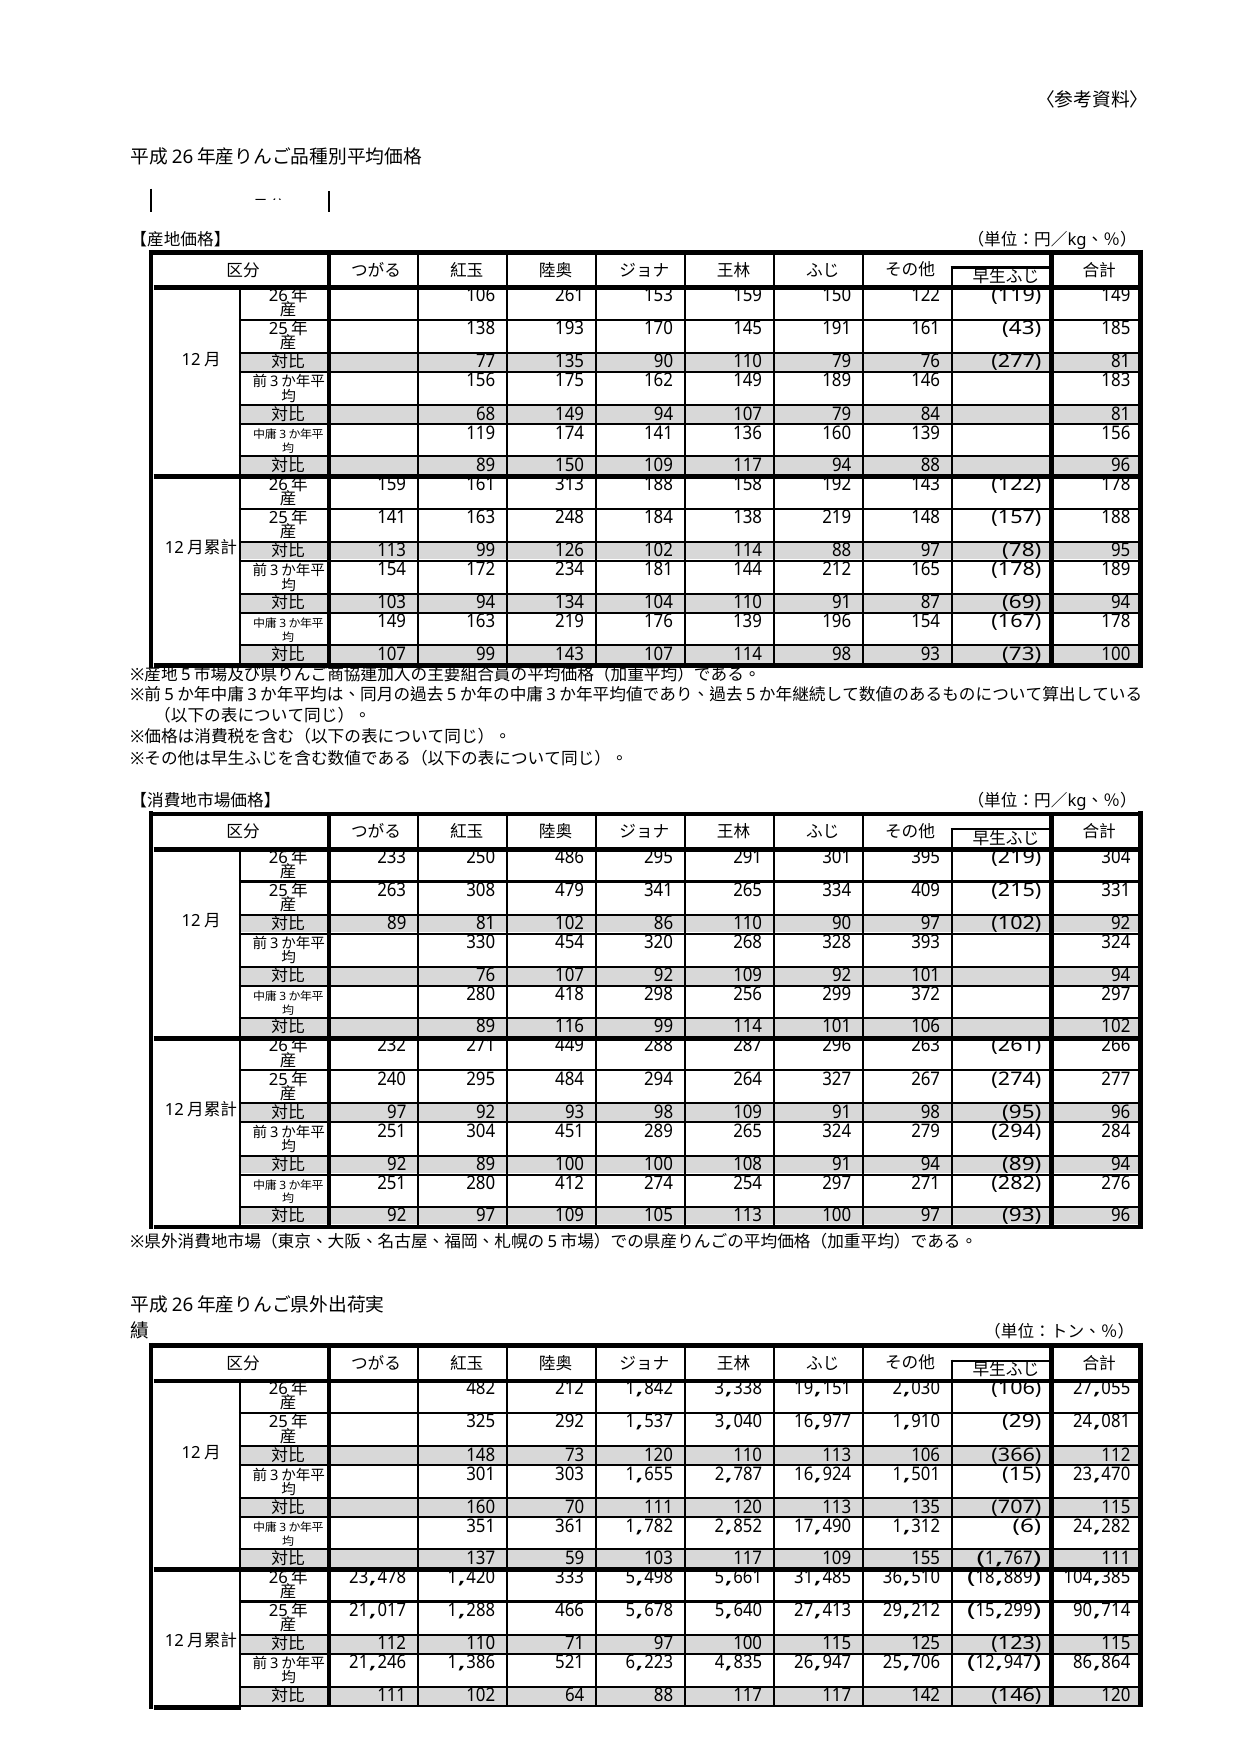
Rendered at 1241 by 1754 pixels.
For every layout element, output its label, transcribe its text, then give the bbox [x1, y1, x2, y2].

table_cell 265 [686, 1123, 773, 1154]
table_cell 150 [775, 290, 862, 319]
table_cell 274 [597, 1176, 684, 1206]
table_cell 99 [419, 646, 506, 663]
table_cell 161 [419, 479, 506, 507]
table_cell 115 [1054, 1499, 1138, 1516]
table_cell 1,420 [419, 1572, 506, 1600]
table_cell (122) [953, 479, 1049, 507]
table_cell 301 [419, 1466, 506, 1497]
table_cell 351 [419, 1518, 506, 1548]
table_cell 70 [508, 1499, 595, 1516]
table_cell 102 [597, 543, 684, 559]
table_cell 331 [1054, 883, 1138, 913]
table_cell 89 [419, 1157, 506, 1173]
table_cell 31,485 [775, 1572, 862, 1600]
table_cell 160 [775, 425, 862, 455]
table_cell 早生ふじ [953, 1362, 1049, 1378]
table_cell 98 [775, 646, 862, 663]
table_cell 149 [508, 406, 595, 423]
table_cell 295 [419, 1071, 506, 1102]
table_cell 100 [686, 1636, 773, 1653]
table_cell (15,299) [953, 1603, 1049, 1634]
table_cell 36,510 [864, 1572, 951, 1600]
table_cell 313 [508, 479, 595, 507]
table_header 区分 [153, 255, 327, 285]
table_cell 117 [686, 1688, 773, 1705]
table_header 王林 [686, 1348, 773, 1378]
table_header 紅玉 [419, 1348, 506, 1378]
table_cell [331, 1550, 417, 1567]
table_cell [953, 457, 1049, 474]
table_cell (69) [953, 595, 1049, 612]
table_cell 298 [597, 987, 684, 1017]
table_cell 12月 [153, 848, 239, 1036]
table_cell 109 [686, 1104, 773, 1121]
table_cell 26年産 [241, 1572, 327, 1600]
table_cell 25年産 [241, 1414, 327, 1445]
table_cell 109 [775, 1550, 862, 1567]
table_cell 120 [686, 1499, 773, 1516]
table_header 合計 [1054, 1348, 1138, 1378]
table_header つがる [331, 1348, 417, 1378]
table_cell 86 [597, 916, 684, 932]
table_cell 148 [864, 510, 951, 541]
table_cell 64 [508, 1688, 595, 1705]
table_cell [331, 457, 417, 474]
table_cell 100 [1054, 646, 1138, 663]
table_cell 280 [419, 987, 506, 1017]
table_cell 240 [331, 1071, 417, 1102]
table_cell 219 [508, 614, 595, 644]
table_cell 26年産 [241, 479, 327, 507]
table_cell 115 [775, 1636, 862, 1653]
table_cell 162 [597, 373, 684, 404]
table_cell 23,470 [1054, 1466, 1138, 1497]
table_cell 対比 [241, 457, 327, 474]
table_cell 92 [775, 968, 862, 985]
table_cell 109 [686, 968, 773, 985]
table_cell 73 [508, 1447, 595, 1464]
table_cell 295 [597, 852, 684, 880]
table_cell 330 [419, 935, 506, 966]
table_cell 26年産 [241, 1383, 327, 1412]
table_cell 87 [864, 595, 951, 612]
text 【消費地市場価格】 （単位：円／kg、％） [130, 789, 1198, 811]
table_cell 271 [419, 1041, 506, 1069]
table_cell 81 [1054, 406, 1138, 423]
table_cell [953, 935, 1049, 966]
table_cell 104,385 [1054, 1572, 1138, 1600]
table_cell 3,040 [686, 1414, 773, 1445]
table_cell 393 [864, 935, 951, 966]
text ※産地5市場及び県りんご商協連加入の主要組合員の平均価格（加重平均）である。 [130, 668, 1198, 684]
table_cell [331, 354, 417, 371]
table_cell 21,017 [331, 1603, 417, 1634]
table_cell 372 [864, 987, 951, 1017]
table_cell 27,055 [1054, 1383, 1138, 1412]
table_cell [953, 968, 1049, 985]
table_cell 102 [508, 916, 595, 932]
table_cell 103 [331, 595, 417, 612]
table_header ジョナ [597, 816, 684, 847]
table_cell 256 [686, 987, 773, 1017]
table_cell 98 [597, 1104, 684, 1121]
table_header [864, 255, 1049, 266]
table_cell 107 [508, 968, 595, 985]
table_cell 163 [419, 614, 506, 644]
table_header 王林 [686, 255, 773, 285]
table_cell (15) [953, 1466, 1049, 1497]
table_cell 142 [864, 1688, 951, 1705]
table_cell 12月累計 [153, 1037, 239, 1224]
table_cell 251 [331, 1123, 417, 1154]
table_cell 対比 [241, 968, 327, 985]
table_cell (261) [953, 1041, 1049, 1069]
table_cell 中庸3か年平均 [241, 614, 327, 644]
table_cell 76 [419, 968, 506, 985]
table_cell 中庸3か年平均 [241, 1518, 327, 1548]
table_cell 183 [1054, 373, 1138, 404]
table_cell 108 [686, 1157, 773, 1173]
table_cell 117 [775, 1688, 862, 1705]
table_cell 109 [508, 1208, 595, 1224]
table_cell 324 [1054, 935, 1138, 966]
table_cell 26年産 [241, 290, 327, 319]
table_cell (146) [953, 1688, 1049, 1705]
table_cell [331, 987, 417, 1017]
table_cell 5,661 [686, 1572, 773, 1600]
table_cell 137 [419, 1550, 506, 1567]
table_cell [331, 1466, 417, 1497]
table_cell 112 [1054, 1447, 1138, 1464]
table_cell 107 [686, 406, 773, 423]
table_cell 303 [508, 1466, 595, 1497]
table_cell 114 [686, 1019, 773, 1036]
table_cell 156 [419, 373, 506, 404]
table_cell 297 [1054, 987, 1138, 1017]
table_cell 296 [775, 1041, 862, 1069]
table_cell 86,864 [1054, 1655, 1138, 1686]
table_cell 6,223 [597, 1655, 684, 1686]
table_cell 92 [597, 968, 684, 985]
table_cell 前3か年平均 [241, 1466, 327, 1497]
table_cell (366) [953, 1447, 1049, 1464]
table_cell (277) [953, 354, 1049, 371]
table_cell 219 [775, 510, 862, 541]
table_cell 102 [1054, 1019, 1138, 1036]
table_cell 280 [419, 1176, 506, 1206]
table_cell 81 [419, 916, 506, 932]
table_cell 5,678 [597, 1603, 684, 1634]
table_cell 24,282 [1054, 1518, 1138, 1548]
table_cell 144 [686, 562, 773, 593]
table_cell 277 [1054, 1071, 1138, 1102]
table_cell (215) [953, 883, 1049, 913]
table_cell 102 [419, 1688, 506, 1705]
table_cell 141 [331, 510, 417, 541]
table_cell 154 [864, 614, 951, 644]
table_cell 110 [419, 1636, 506, 1653]
table_cell 2,787 [686, 1466, 773, 1497]
table_cell 276 [1054, 1176, 1138, 1206]
table_cell 68 [419, 406, 506, 423]
table_cell 110 [686, 354, 773, 371]
table_cell (157) [953, 510, 1049, 541]
table_cell 110 [686, 1447, 773, 1464]
text 平成26年産りんご県外出荷実績 [130, 1291, 400, 1342]
table_cell (1,767) [953, 1550, 1049, 1567]
table_cell 107 [597, 646, 684, 663]
table_cell 297 [775, 1176, 862, 1206]
table_cell 90 [597, 354, 684, 371]
table_cell 中庸3か年平均 [241, 425, 327, 455]
table_cell 271 [864, 1176, 951, 1206]
table_cell 92 [1054, 916, 1138, 932]
table_cell 対比 [241, 1447, 327, 1464]
table_cell 92 [419, 1104, 506, 1121]
table_cell 25年産 [241, 883, 327, 913]
table_header [864, 816, 1049, 828]
table_cell 268 [686, 935, 773, 966]
table_header 区分 [153, 1348, 327, 1378]
table_cell 117 [686, 457, 773, 474]
table_cell [331, 1414, 417, 1445]
table_cell 263 [331, 883, 417, 913]
table_cell 484 [508, 1071, 595, 1102]
table_cell 4,835 [686, 1655, 773, 1686]
table_cell (167) [953, 614, 1049, 644]
table_header 合計 [1054, 255, 1138, 285]
table_cell (102) [994, 916, 1038, 932]
table_cell 395 [864, 852, 951, 880]
table_cell 139 [864, 425, 951, 455]
table_cell 192 [775, 479, 862, 507]
table_cell 264 [686, 1071, 773, 1102]
table_cell 1,910 [864, 1414, 951, 1445]
table_cell 77 [419, 354, 506, 371]
table_cell 233 [331, 852, 417, 880]
table_cell 449 [508, 1041, 595, 1069]
table_cell 97 [864, 1208, 951, 1224]
table_cell 94 [1054, 595, 1138, 612]
table_cell 261 [508, 290, 595, 319]
table_header 陸奥 [508, 255, 595, 285]
table_cell (93) [953, 1208, 1006, 1224]
table_cell 251 [331, 1176, 417, 1206]
table_cell 155 [864, 1550, 951, 1567]
table_cell 100 [775, 1208, 862, 1224]
table_cell 101 [864, 968, 951, 985]
table_header ふじ [775, 816, 862, 847]
table_cell 150 [508, 457, 595, 474]
table_cell 5,640 [686, 1603, 773, 1634]
table_cell [331, 321, 417, 352]
table_cell 158 [686, 479, 773, 507]
table_cell 1,312 [864, 1518, 951, 1548]
table_cell 292 [508, 1414, 595, 1445]
table_cell 176 [597, 614, 684, 644]
table_cell 対比 [241, 1104, 327, 1121]
table_cell (294) [953, 1123, 1049, 1154]
table_cell 143 [864, 479, 951, 507]
table_cell 113 [775, 1447, 862, 1464]
table_cell 対比 [241, 1208, 327, 1224]
table_cell 93 [864, 646, 951, 663]
table_cell 88 [597, 1688, 684, 1705]
table_cell 1,537 [597, 1414, 684, 1445]
table_cell 254 [686, 1176, 773, 1206]
table_cell [331, 1518, 417, 1548]
table_cell 97 [597, 1636, 684, 1653]
table_cell 対比 [241, 1688, 327, 1705]
table_cell 29,212 [864, 1603, 951, 1634]
table_cell 327 [775, 1071, 862, 1102]
table_header つがる [331, 816, 417, 847]
table_cell 103 [597, 1550, 684, 1567]
table_cell 361 [508, 1518, 595, 1548]
table_cell 266 [1054, 1041, 1138, 1069]
table_header 紅玉 [419, 255, 506, 285]
table_cell 122 [864, 290, 951, 319]
table_cell 479 [508, 883, 595, 913]
table_cell 148 [419, 1447, 506, 1464]
table_cell [331, 1499, 417, 1516]
table_header 合計 [1054, 816, 1138, 847]
table_cell 139 [686, 614, 773, 644]
table_header 区分 [153, 816, 327, 847]
table_cell 98 [864, 1104, 951, 1121]
table_cell 88 [775, 543, 862, 559]
table_cell 12月累計 [153, 1568, 239, 1705]
table_cell 149 [1054, 290, 1138, 319]
table_cell 96 [1054, 1104, 1138, 1121]
table_cell 138 [686, 510, 773, 541]
table_cell 26年産 [241, 1041, 327, 1069]
table_cell 184 [597, 510, 684, 541]
table_cell 対比 [241, 595, 327, 612]
table_cell [331, 425, 417, 455]
table_cell 25年産 [241, 1071, 327, 1102]
table_cell 3,338 [686, 1383, 773, 1412]
table_cell (78) [953, 543, 1006, 559]
table_cell 288 [597, 1041, 684, 1069]
table_cell [331, 1383, 417, 1412]
table_cell 前3か年平均 [241, 373, 327, 404]
table_cell 76 [864, 354, 951, 371]
table_cell 333 [508, 1572, 595, 1600]
table_cell 324 [775, 1123, 862, 1154]
table_cell [953, 425, 1049, 455]
table_cell 1,501 [864, 1466, 951, 1497]
table_cell (95) [953, 1104, 1049, 1121]
table_cell 89 [419, 1019, 506, 1036]
table_cell 2,852 [686, 1518, 773, 1548]
table_cell 149 [331, 614, 417, 644]
table_cell [331, 1019, 417, 1036]
table_cell (12,947) [953, 1655, 1049, 1686]
table_cell 141 [597, 425, 684, 455]
table_cell 409 [864, 883, 951, 913]
table_header ジョナ [597, 1348, 684, 1378]
table_cell 91 [775, 595, 862, 612]
table_cell 188 [597, 479, 684, 507]
table_cell (106) [953, 1383, 1049, 1412]
table_cell 136 [686, 425, 773, 455]
table_cell 120 [597, 1447, 684, 1464]
table_cell 23,478 [331, 1572, 417, 1600]
table_cell 17,490 [775, 1518, 862, 1548]
table_cell 146 [864, 373, 951, 404]
table_cell 88 [864, 457, 951, 474]
table_cell 対比 [241, 406, 327, 423]
table_cell 263 [864, 1041, 951, 1069]
table_cell 156 [1054, 425, 1138, 455]
table_cell 125 [864, 1636, 951, 1653]
table_cell [953, 1019, 1049, 1036]
table_cell 325 [419, 1414, 506, 1445]
text ※前5か年中庸3か年平均は、同月の過去5か年の中庸3か年平均値であり、過去5か年継続して数値のあるものについて算出している [130, 684, 1198, 705]
table_cell 191 [775, 321, 862, 352]
table_cell 172 [419, 562, 506, 593]
table_cell 90,714 [1054, 1603, 1138, 1634]
table_header つがる [331, 255, 417, 285]
table_cell 110 [686, 916, 773, 932]
table_cell 94 [775, 457, 862, 474]
table_cell 97 [864, 543, 951, 559]
table_header [864, 1348, 1049, 1359]
table_cell 中庸3か年平均 [241, 987, 327, 1017]
table_cell 25,706 [864, 1655, 951, 1686]
table_cell 178 [1054, 614, 1138, 644]
table_cell 95 [1054, 543, 1138, 559]
table_cell 149 [686, 373, 773, 404]
table_cell [331, 406, 417, 423]
table_cell [331, 373, 417, 404]
table_cell 94 [597, 406, 684, 423]
table_cell [331, 1447, 417, 1464]
table_cell 対比 [241, 543, 327, 559]
table_cell 79 [775, 354, 862, 371]
table_cell 126 [508, 543, 595, 559]
text 【産地価格】 （単位：円／kg、％） [130, 227, 1198, 250]
table_cell [331, 968, 417, 985]
text ※価格は消費税を含む（以下の表について同じ）。 [130, 726, 1198, 747]
table_cell 26,947 [775, 1655, 862, 1686]
table_cell 154 [331, 562, 417, 593]
table_cell 107 [331, 646, 417, 663]
table_cell 対比 [241, 1550, 327, 1567]
table_cell その他 [864, 1360, 951, 1378]
table_cell 145 [686, 321, 773, 352]
table_cell 482 [419, 1383, 506, 1412]
table_cell 81 [1054, 354, 1138, 371]
table_cell 93 [508, 1104, 595, 1121]
table_cell 304 [1054, 852, 1138, 880]
table_cell 175 [508, 373, 595, 404]
table_cell 27,413 [775, 1603, 862, 1634]
table_cell 267 [864, 1071, 951, 1102]
table_cell 89 [331, 916, 417, 932]
table_cell 97 [864, 916, 951, 932]
table_cell 193 [508, 321, 595, 352]
table_cell 94 [419, 595, 506, 612]
table_cell 前3か年平均 [241, 935, 327, 966]
table_cell 59 [508, 1550, 595, 1567]
table_header 陸奥 [508, 816, 595, 847]
table_cell [953, 987, 1049, 1017]
table_cell 294 [597, 1071, 684, 1102]
table_cell 466 [508, 1603, 595, 1634]
table_cell 120 [1054, 1688, 1138, 1705]
table_header ふじ [775, 255, 862, 285]
table_cell 299 [775, 987, 862, 1017]
table_cell 5,498 [597, 1572, 684, 1600]
table_cell 97 [419, 1208, 506, 1224]
table_cell 中庸3か年平均 [241, 1176, 327, 1206]
table_cell 110 [686, 595, 773, 612]
table_cell 16,977 [775, 1414, 862, 1445]
table_cell 12月 [153, 286, 239, 474]
table_cell 106 [864, 1447, 951, 1464]
table_cell (29) [953, 1414, 1049, 1445]
table_cell (18,889) [953, 1572, 1049, 1600]
table_cell 308 [419, 883, 506, 913]
text （以下の表について同じ）。 [154, 705, 1198, 726]
table_cell 111 [331, 1688, 417, 1705]
table_cell 1,842 [597, 1383, 684, 1412]
table_cell 412 [508, 1176, 595, 1206]
table_header 紅玉 [419, 816, 506, 847]
table_cell 287 [686, 1041, 773, 1069]
table_cell 対比 [241, 1499, 327, 1516]
table_cell 26年産 [241, 852, 327, 880]
table_cell 135 [864, 1499, 951, 1516]
table_cell 25年産 [241, 321, 327, 352]
table_cell 24,081 [1054, 1414, 1138, 1445]
text （単位：トン、％） [984, 1320, 1198, 1343]
table_cell (274) [953, 1071, 1049, 1102]
table_cell 1,782 [597, 1518, 684, 1548]
table_cell 25年産 [241, 510, 327, 541]
table_cell 対比 [241, 916, 327, 932]
table_cell 対比 [241, 1636, 327, 1653]
table_cell (707) [953, 1499, 1049, 1516]
table_cell 196 [775, 614, 862, 644]
table_cell (43) [953, 321, 1049, 352]
table_cell 160 [419, 1499, 506, 1516]
table_cell 1,386 [419, 1655, 506, 1686]
table_cell 248 [508, 510, 595, 541]
table_cell 101 [775, 1019, 862, 1036]
table_cell 334 [775, 883, 862, 913]
table_cell 2,030 [864, 1383, 951, 1412]
table_cell 前3か年平均 [241, 562, 327, 593]
table_cell [953, 406, 1049, 423]
table_cell 対比 [241, 1157, 327, 1173]
table_cell 109 [597, 457, 684, 474]
table_cell 12月累計 [153, 475, 239, 663]
table_header ふじ [775, 1348, 862, 1378]
table_cell 104 [597, 595, 684, 612]
table_cell 94 [1054, 968, 1138, 985]
table_cell 451 [508, 1123, 595, 1154]
table_cell (219) [953, 852, 1049, 880]
table_cell 1,288 [419, 1603, 506, 1634]
table_cell (78) [1005, 543, 1038, 559]
text ※県外消費地市場（東京、大阪、名古屋、福岡、札幌の5市場）での県産りんごの平均価格（加重平均）である。 [130, 1229, 1198, 1252]
table_cell 521 [508, 1655, 595, 1686]
table_cell 212 [508, 1383, 595, 1412]
table_cell 前3か年平均 [241, 1655, 327, 1686]
table_cell 174 [508, 425, 595, 455]
table_cell 418 [508, 987, 595, 1017]
table_cell 111 [597, 1499, 684, 1516]
table_cell 94 [864, 1157, 951, 1173]
table_header 王林 [686, 816, 773, 847]
table_cell 91 [775, 1104, 862, 1121]
table_header 陸奥 [508, 1348, 595, 1378]
table_cell (93) [1005, 1208, 1038, 1224]
table_cell (89) [953, 1157, 1006, 1173]
text 平成26年産りんご品種別平均価格 [130, 144, 1198, 169]
table_cell 320 [597, 935, 684, 966]
table_cell 301 [775, 852, 862, 880]
table_cell 486 [508, 852, 595, 880]
table_cell 79 [775, 406, 862, 423]
table_cell 92 [331, 1157, 417, 1173]
text ※その他は早生ふじを含む数値である（以下の表について同じ）。 [130, 747, 1198, 769]
table_cell 94 [1054, 1157, 1138, 1173]
table_cell 111 [1054, 1550, 1138, 1567]
table_cell 291 [686, 852, 773, 880]
table_cell 16,924 [775, 1466, 862, 1497]
table_cell 105 [597, 1208, 684, 1224]
table_cell (73) [953, 646, 1049, 663]
table_cell 対比 [241, 354, 327, 371]
table_cell その他 [864, 266, 951, 285]
table_cell 21,246 [331, 1655, 417, 1686]
table_cell 1,655 [597, 1466, 684, 1497]
table_cell (102) [953, 916, 995, 932]
table_cell 185 [1054, 321, 1138, 352]
table_cell 119 [419, 425, 506, 455]
table_cell 96 [1054, 1208, 1138, 1224]
table_cell 170 [597, 321, 684, 352]
table_cell 91 [775, 1157, 862, 1173]
table_cell 188 [1054, 510, 1138, 541]
table_cell 113 [331, 543, 417, 559]
table_cell 100 [597, 1157, 684, 1173]
table_cell (178) [953, 562, 1049, 593]
table_cell (123) [953, 1636, 1049, 1653]
table_cell 99 [597, 1019, 684, 1036]
table_cell 135 [508, 354, 595, 371]
table_cell 対比 [241, 646, 327, 663]
table_cell 97 [331, 1104, 417, 1121]
table_cell 189 [775, 373, 862, 404]
table_cell (6) [953, 1518, 1049, 1548]
table_cell 113 [775, 1499, 862, 1516]
table_cell 92 [331, 1208, 417, 1224]
table_cell 454 [508, 935, 595, 966]
table_cell 279 [864, 1123, 951, 1154]
table_cell 前3か年平均 [241, 1123, 327, 1154]
table_cell 早生ふじ [953, 830, 1049, 847]
table_cell 212 [775, 562, 862, 593]
table_cell 189 [1054, 562, 1138, 593]
table_cell [331, 935, 417, 966]
table_cell (282) [953, 1176, 1049, 1206]
table_cell 159 [686, 290, 773, 319]
table_cell 117 [686, 1550, 773, 1567]
table_cell 250 [419, 852, 506, 880]
table_cell 138 [419, 321, 506, 352]
table_cell 12月 [153, 1380, 239, 1567]
table_cell 84 [864, 406, 951, 423]
table_cell 114 [686, 543, 773, 559]
table_cell 115 [1054, 1636, 1138, 1653]
table_cell (119) [953, 290, 1049, 319]
table_cell 284 [1054, 1123, 1138, 1154]
table_cell 112 [331, 1636, 417, 1653]
table_cell 134 [508, 595, 595, 612]
table_cell 289 [597, 1123, 684, 1154]
table_cell 143 [508, 646, 595, 663]
table_cell (89) [1005, 1157, 1038, 1173]
table_cell 113 [686, 1208, 773, 1224]
table_cell 19,151 [775, 1383, 862, 1412]
table_cell 153 [597, 290, 684, 319]
table_cell 181 [597, 562, 684, 593]
table_cell 対比 [241, 1019, 327, 1036]
table_cell 96 [1054, 457, 1138, 474]
table_cell [953, 373, 1049, 404]
table_cell 114 [686, 646, 773, 663]
table_cell 71 [508, 1636, 595, 1653]
table_cell 328 [775, 935, 862, 966]
table_cell 116 [508, 1019, 595, 1036]
table_cell 159 [331, 479, 417, 507]
table_cell 234 [508, 562, 595, 593]
table_cell 100 [508, 1157, 595, 1173]
table_cell 341 [597, 883, 684, 913]
table_cell その他 [864, 828, 951, 847]
table_cell 178 [1054, 479, 1138, 507]
table_cell 早生ふじ [953, 269, 1049, 285]
table_cell 304 [419, 1123, 506, 1154]
table_cell 265 [686, 883, 773, 913]
table_cell 232 [331, 1041, 417, 1069]
table_cell [331, 290, 417, 319]
table_cell 99 [419, 543, 506, 559]
table_cell 163 [419, 510, 506, 541]
table_cell 25年産 [241, 1603, 327, 1634]
table_header ジョナ [597, 255, 684, 285]
table_cell 89 [419, 457, 506, 474]
table_cell 106 [419, 290, 506, 319]
table_cell 90 [775, 916, 862, 932]
table_cell 161 [864, 321, 951, 352]
table_cell 165 [864, 562, 951, 593]
table_cell 106 [864, 1019, 951, 1036]
